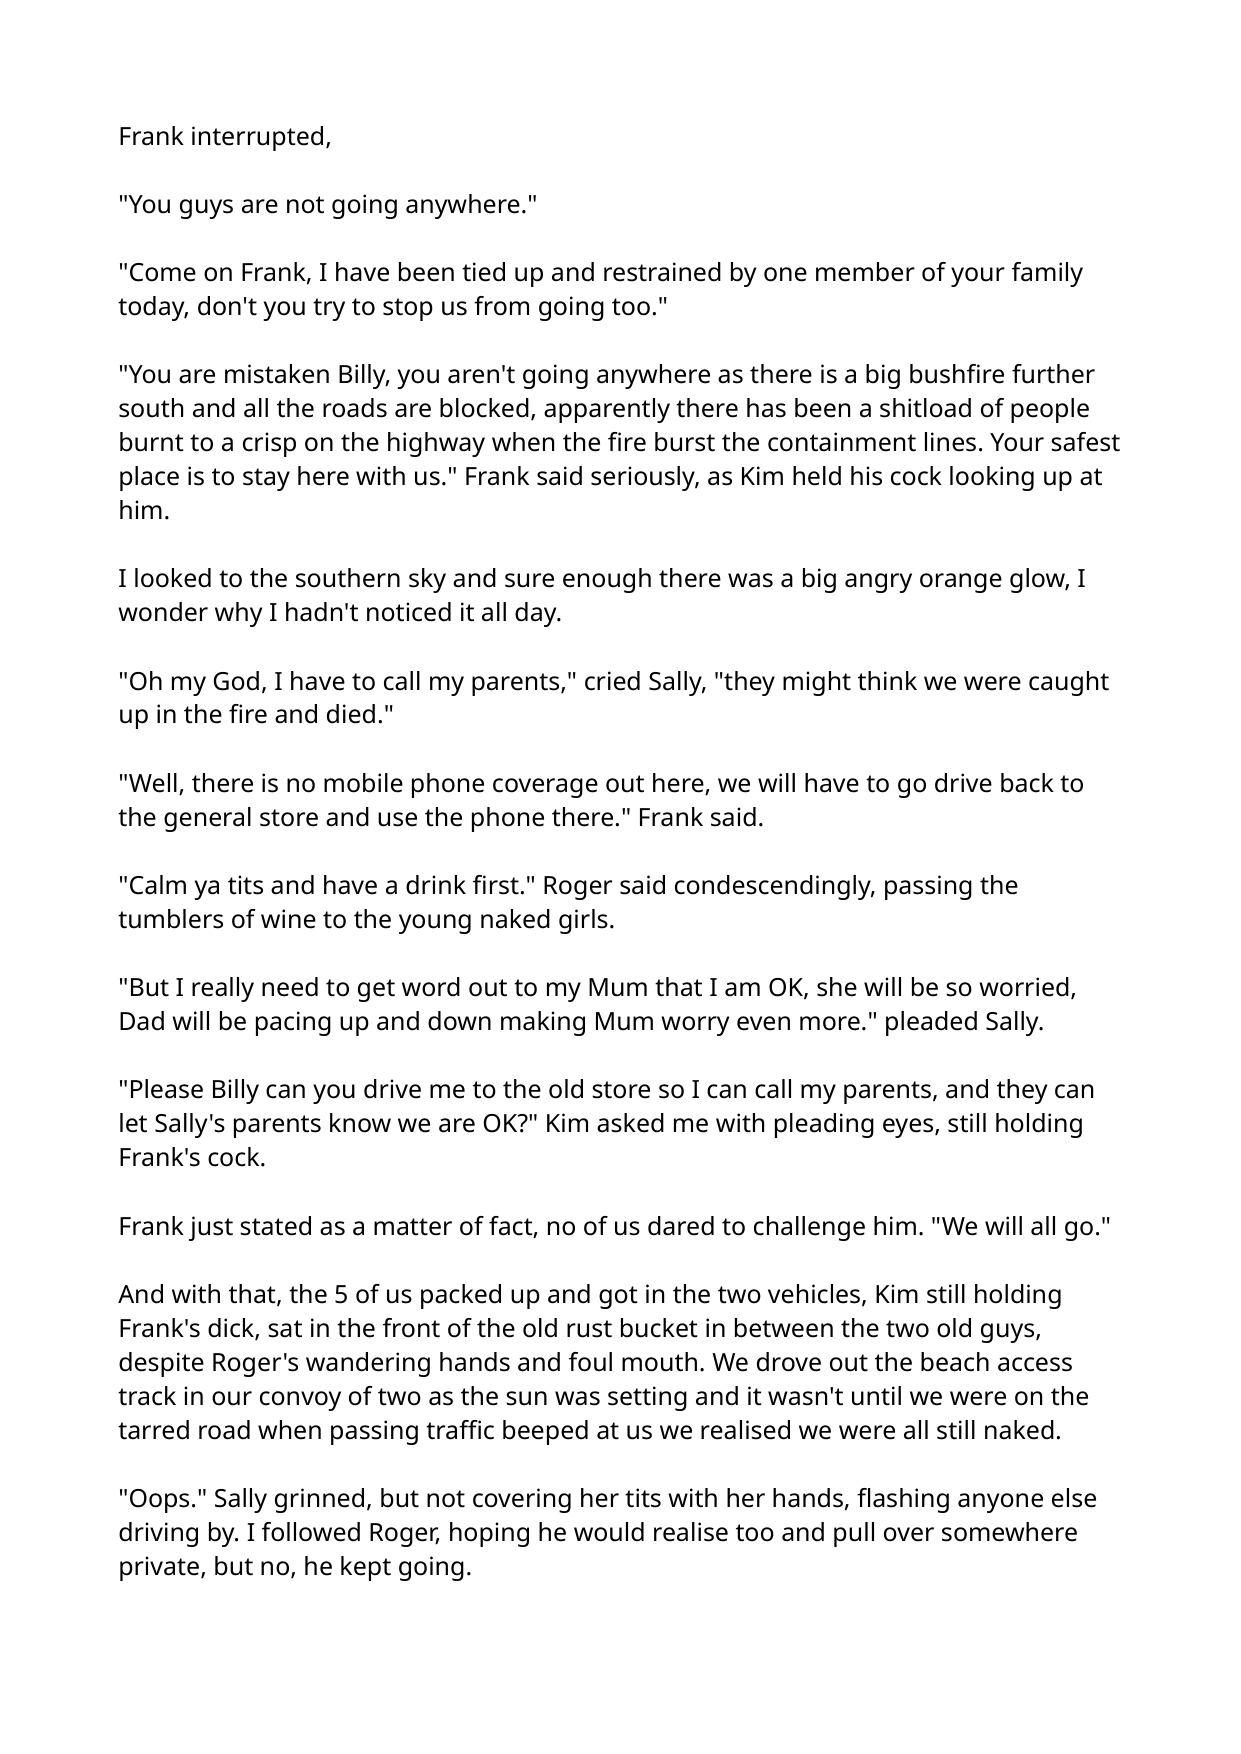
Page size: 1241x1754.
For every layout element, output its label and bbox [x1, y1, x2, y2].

text [118, 118, 1122, 1617]
